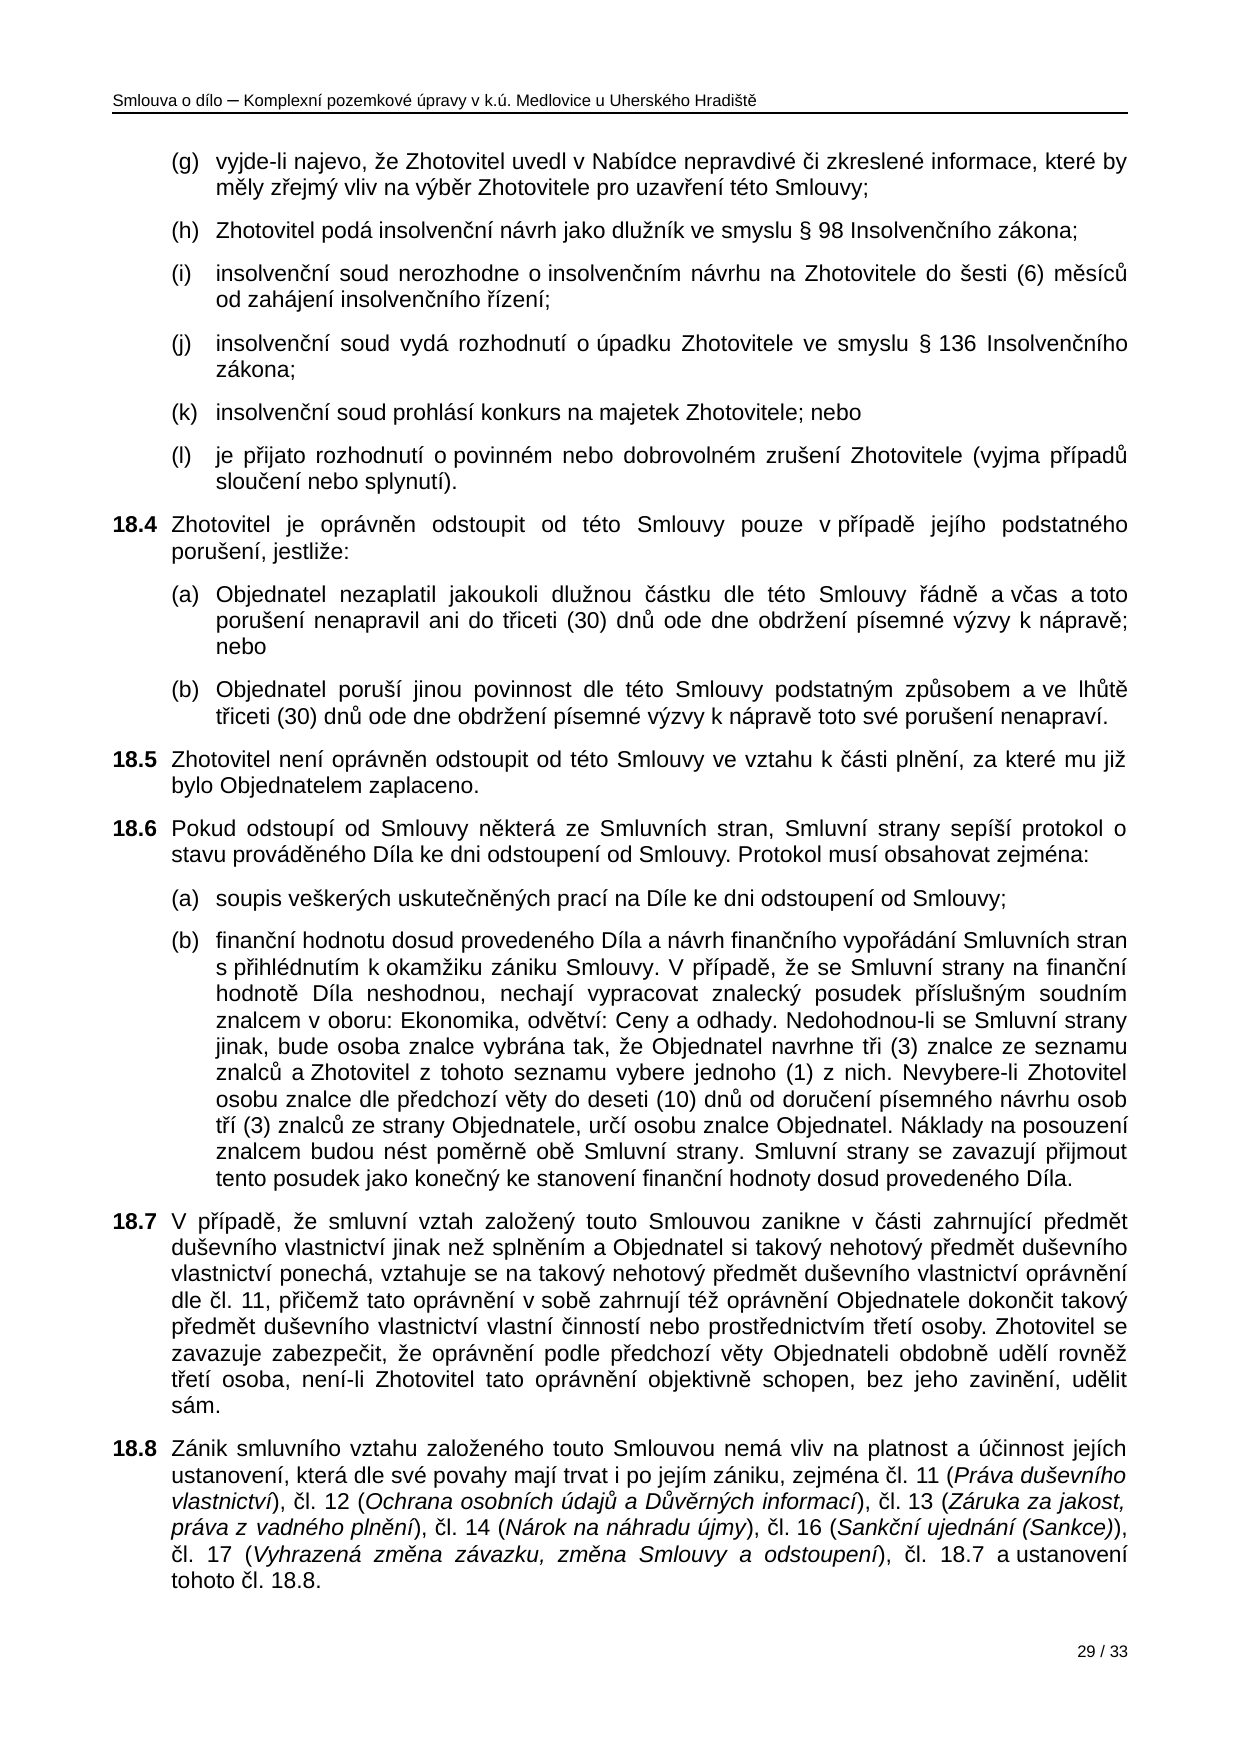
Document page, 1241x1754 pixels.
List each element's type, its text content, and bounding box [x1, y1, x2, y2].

text insolvenční soud prohlásí konkurs na majetek Zhotovitele; nebo [171, 399, 1128, 425]
text Zhotovitel není oprávněn odstoupit od této Smlouvy ve vztahu k části plnění, za které mu již bylo Objednatelem zaplaceno. [112, 746, 1128, 798]
list finanční hodnotu dosud provedeného Díla a návrh finančního vypořádání Smluvních stran s přihlédnutím k okamžiku zániku Smlouvy. V případě, že se Smluvní strany na finanční hodnotě Díla neshodnou, nechají vypracovat znalecký posudek příslušným soudním znalcem v oboru: Ekonomika, odvětví: Ceny a odhady. Nedohodnou-li se Smluvní strany jinak, bude osoba znalce vybrána tak, že Objednatel navrhne tři (3) znalce ze seznamu znalců a Zhotovitel z tohoto seznamu vybere jednoho (1) z nich. Nevybere-li Zhotovitel osobu znalce dle předchozí věty do deseti (10) dnů od doručení písemného návrhu osob tří (3) znalců ze strany Objednatele, určí osobu znalce Objednatel. Náklady na posouzení znalcem budou nést poměrně obě Smluvní strany. Smluvní strany se zavazují přijmout tento posudek jako konečný ke stanovení finanční hodnoty dosud provedeného Díla. [171, 927, 1128, 1191]
text Zhotovitel je oprávněn odstoupit od této Smlouvy pouze v případě jejího podstatného porušení, jestliže: [112, 511, 1128, 564]
text vyjde-li najevo, že Zhotovitel uvedl v Nabídce nepravdivé či zkreslené informace, které by měly zřejmý vliv na výběr Zhotovitele pro uzavření této Smlouvy; [171, 148, 1128, 200]
text Zhotovitel podá insolvenční návrh jako dlužník ve smyslu § 98 Insolvenčního zákona; [171, 217, 1128, 243]
list soupis veškerých uskutečněných prací na Díle ke dni odstoupení od Smlouvy; [171, 884, 1128, 911]
text Zánik smluvního vztahu založeného touto Smlouvou nemá vliv na platnost a účinnost jejích ustanovení, která dle své povahy mají trvat i po jejím zániku, zejména čl. 11 (Práva duševního vlastnictví), čl. 12 (Ochrana osobních údajů a Důvěrných informací), čl. 13 (Záruka za jakost, práva z vadného plnění), čl. 14 (Nárok na náhradu újmy), čl. 16 (Sankční ujednání (Sankce)), čl. 17 (Vyhrazená změna závazku, změna Smlouvy a odstoupení), čl. 18.7 a ustanovení tohoto čl. 18.8. [112, 1435, 1128, 1593]
text insolvenční soud vydá rozhodnutí o úpadku Zhotovitele ve smyslu § 136 Insolvenčního zákona; [171, 329, 1128, 382]
list Objednatel nezaplatil jakoukoli dlužnou částku dle této Smlouvy řádně a včas a toto porušení nenapravil ani do třiceti (30) dnů ode dne obdržení písemné výzvy k nápravě; nebo [171, 581, 1128, 660]
text Objednatel poruší jinou povinnost dle této Smlouvy podstatným způsobem a ve lhůtě třiceti (30) dnů ode dne obdržení písemné výzvy k nápravě toto své porušení nenapraví. [171, 676, 1128, 729]
text insolvenční soud nerozhodne o insolvenčním návrhu na Zhotovitele do šesti (6) měsíců od zahájení insolvenčního řízení; [171, 260, 1128, 313]
text Pokud odstoupí od Smlouvy některá ze Smluvních stran, Smluvní strany sepíší protokol o stavu prováděného Díla ke dni odstoupení od Smlouvy. Protokol musí obsahovat zejména: [112, 815, 1128, 868]
text je přijato rozhodnutí o povinném nebo dobrovolném zrušení Zhotovitele (vyjma případů sloučení nebo splynutí). [171, 442, 1128, 494]
text V případě, že smluvní vztah založený touto Smlouvou zanikne v části zahrnující předmět duševního vlastnictví jinak než splněním a Objednatel si takový nehotový předmět duševního vlastnictví ponechá, vztahuje se na takový nehotový předmět duševního vlastnictví oprávnění dle čl. 11, přičemž tato oprávnění v sobě zahrnují též oprávnění Objednatele dokončit takový předmět duševního vlastnictví vlastní činností nebo prostřednictvím třetí osoby. Zhotovitel se zavazuje zabezpečit, že oprávnění podle předchozí věty Objednateli obdobně udělí rovněž třetí osoba, není-li Zhotovitel tato oprávnění objektivně schopen, bez jeho zavinění, udělit sám. [112, 1208, 1128, 1418]
